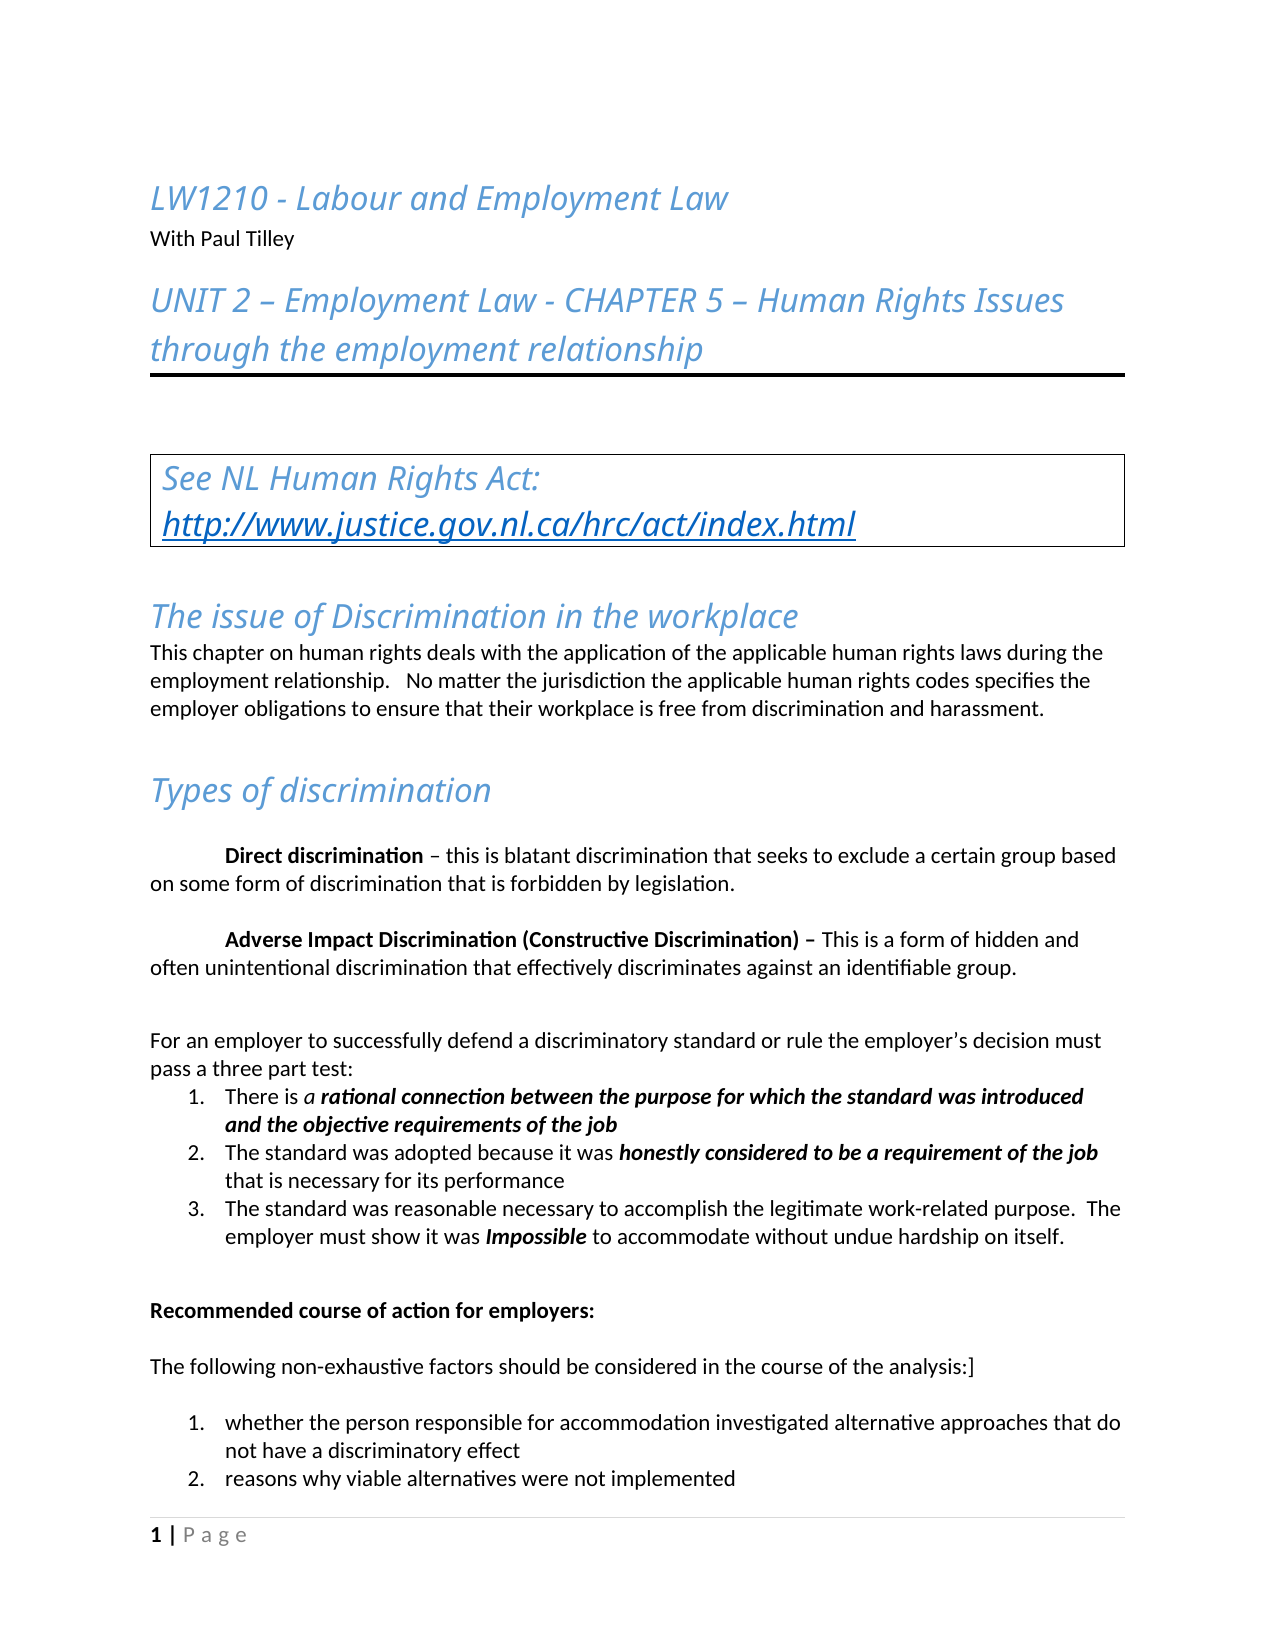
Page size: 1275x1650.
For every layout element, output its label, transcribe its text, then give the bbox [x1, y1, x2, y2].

text Recommended course of action for employers: [150, 1296, 1125, 1324]
text Adverse Impact Discrimination (Constructive Discrimination) – This is a form of hidden and often unintentional discrimination that effectively discriminates against an identifiable group. [150, 925, 1125, 981]
text UNIT 2 – Employment Law - CHAPTER 5 – Human Rights Issues through the employment relationship [150, 277, 1125, 373]
text The following non-exhaustive factors should be considered in the course of the analysis:] [150, 1352, 1125, 1380]
list The standard was reasonable necessary to accomplish the legitimate work-related purpose. The employer must show it was Impossible to accommodate without undue hardship on itself. [187, 1194, 1125, 1250]
text Types of discrimination [150, 767, 1125, 813]
text The issue of Discrimination in the workplace [150, 592, 1125, 638]
list There is a rational connection between the purpose for which the standard was introduced and the objective requirements of the job [187, 1082, 1125, 1138]
text This chapter on human rights deals with the application of the applicable human rights laws during the employment relationship. No matter the jurisdiction the applicable human rights codes specifies the employer obligations to ensure that their workplace is free from discrimination and harassment. [150, 638, 1125, 722]
list reasons why viable alternatives were not implemented [187, 1464, 1125, 1492]
list The standard was adopted because it was honestly considered to be a requirement of the job that is necessary for its performance [187, 1138, 1125, 1194]
text With Paul Tilley [150, 224, 1125, 252]
table_header See NL Human Rights Act: http://www.justice.gov.nl.ca/hrc/act/index.html [151, 455, 1124, 546]
text LW1210 - Labour and Employment Law [150, 175, 1125, 220]
text For an employer to successfully defend a discriminatory standard or rule the employer’s decision must pass a three part test: [150, 1026, 1125, 1082]
list whether the person responsible for accommodation investigated alternative approaches that do not have a discriminatory effect [187, 1408, 1125, 1464]
text Direct discrimination – this is blatant discrimination that seeks to exclude a certain group based on some form of discrimination that is forbidden by legislation. [150, 841, 1125, 897]
